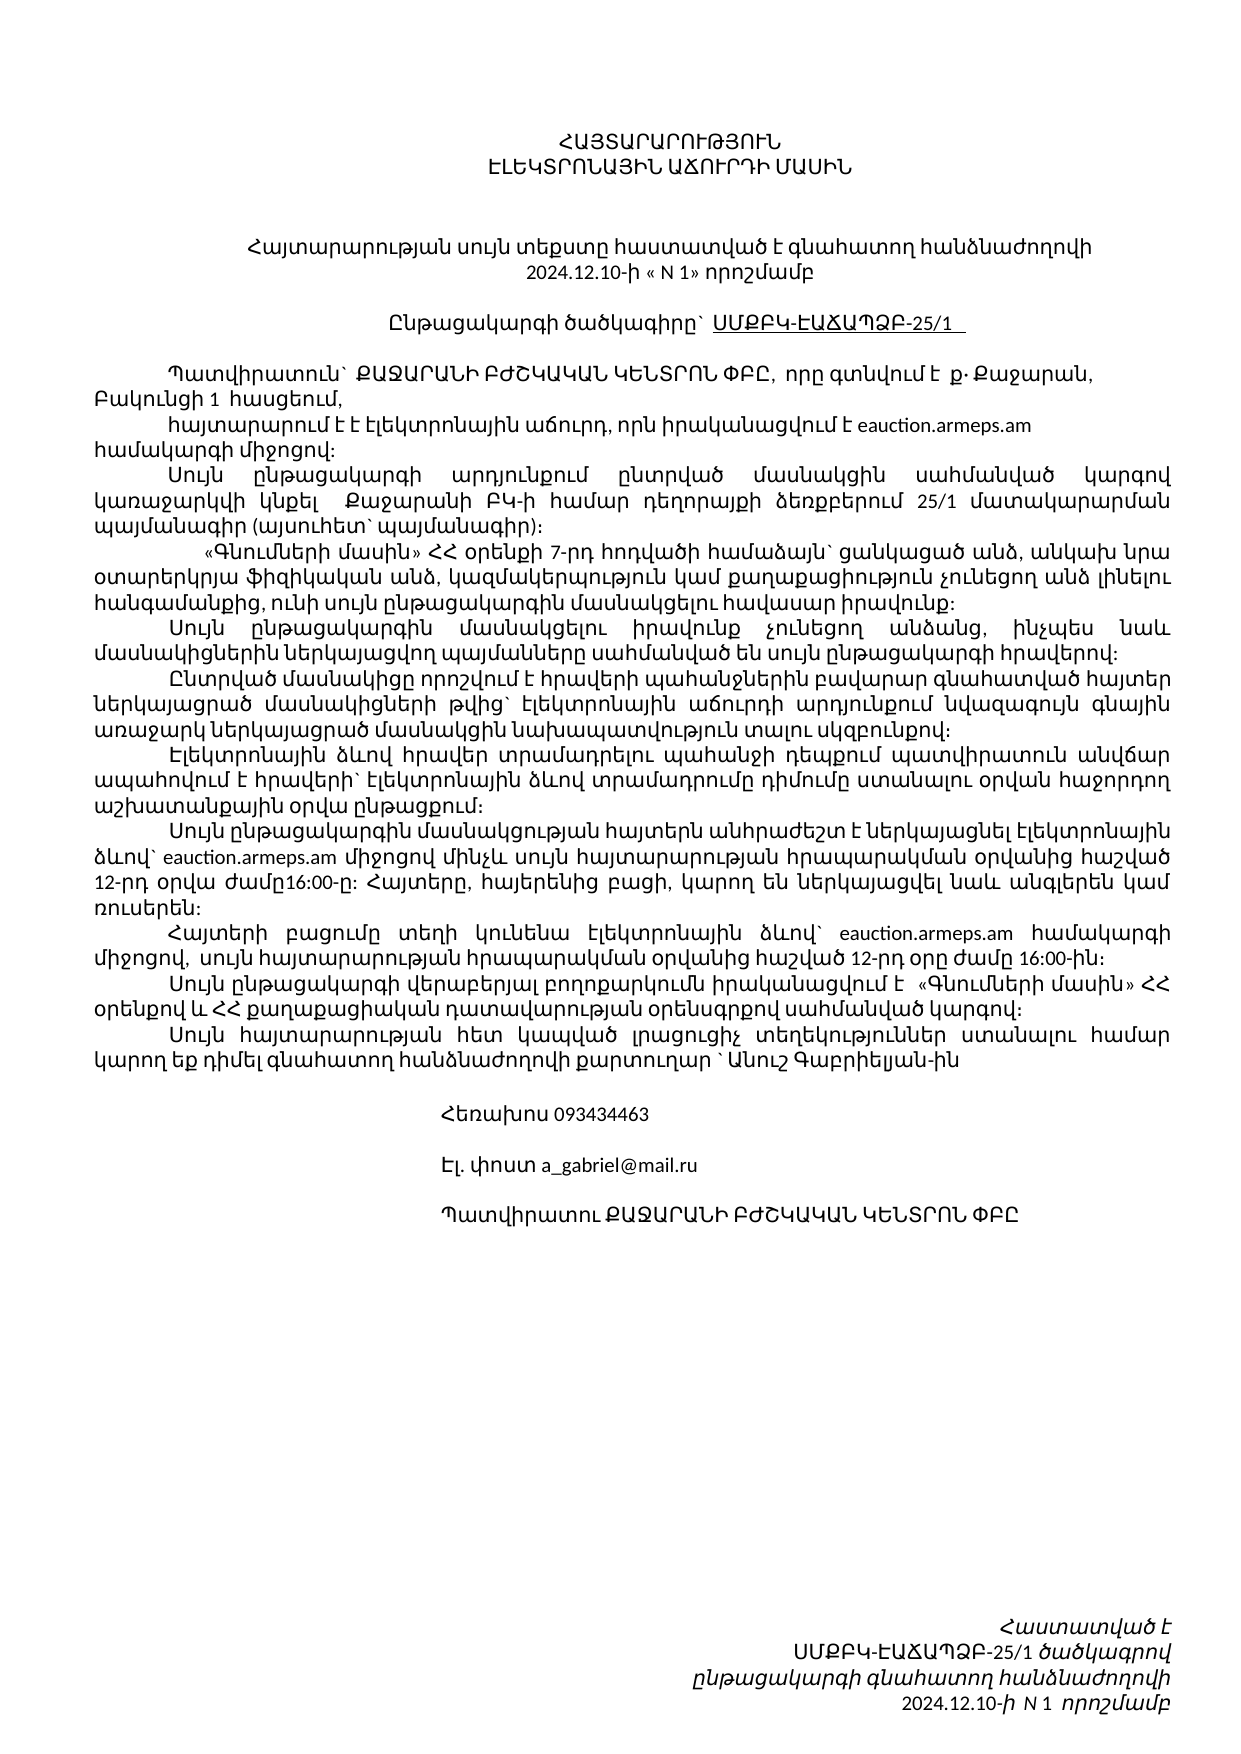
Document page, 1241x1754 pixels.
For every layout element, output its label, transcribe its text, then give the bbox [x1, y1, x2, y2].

text Հայտերի բացումը տեղի կունենա էլեկտրոնային ձևով` eauction.armeps.am համակարգի միջոցով, սույն հայտարարության հրապարակման օրվանից հաշված 12-րդ օրը ժամը 16:00-ին։ [94, 920, 1171, 971]
text Սույն ընթացակարգին մասնակցության հայտերն անհրաժեշտ է ներկայացնել էլեկտրոնային ձևով` eauction.armeps.am միջոցով մինչև սույն հայտարարության հրապարակման օրվանից հաշված 12-րդ օրվա ժամը16:00-ը: Հայտերը, հայերենից բացի, կարող են ներկայացվել նաև անգլերեն կամ ռուսերեն: [94, 818, 1171, 920]
text Հայտարարության սույն տեքստը հաստատված է գնահատող հանձնաժողովի [94, 234, 1171, 259]
text Սույն հայտարարության հետ կապված լրացուցիչ տեղեկություններ ստանալու համար կարող եք դիմել գնահատող հանձնաժողովի քարտուղար ` Անուշ Գաբրիելյան-ին [94, 1022, 1171, 1073]
text 2024.12.10 -ի « N 1» որոշմամբ [94, 259, 1171, 285]
text «Գնումների մասին» ՀՀ օրենքի 7-րդ հոդվածի համաձայն` ցանկացած անձ, անկախ նրա օտարերկրյա ֆիզիկական անձ, կազմակերպություն կամ քաղաքացիություն չունեցող անձ լինելու հանգամանքից, ունի սույն ընթացակարգին մասնակցելու հավասար իրավունք: [94, 539, 1171, 615]
text Էլ. փոստ a_gabriel@mail.ru [94, 1152, 1171, 1177]
text Ընտրված մասնակիցը որոշվում է հրավերի պահանջներին բավարար գնահատված հայտեր ներկայացրած մասնակիցների թվից` էլեկտրոնային աճուրդի արդյունքում նվազագույն գնային առաջարկ ներկայացրած մասնակցին նախապատվություն տալու սկզբունքով։ [94, 666, 1171, 742]
text ՀԱՅՏԱՐԱՐՈՒԹՅՈՒՆ [94, 129, 1171, 154]
text Սույն ընթացակարգի վերաբերյալ բողոքարկումն իրականացվում է «Գնումների մասին» ՀՀ օրենքով և ՀՀ քաղաքացիական դատավարության օրենսգրքով սահմանված կարգով։ [94, 971, 1171, 1022]
text ՍՄՔԲԿ-ԷԱՃԱՊՁԲ-25/1 ծածկագրով [94, 1639, 1171, 1665]
text Պատվիրատուն` ՔԱՋԱՐԱՆԻ ԲԺՇԿԱԿԱՆ ԿԵՆՏՐՈՆ ՓԲԸ, որը գտնվում է ք· Քաջարան, Բակունցի 1 հասցեում, [94, 361, 1171, 412]
text ընթացակարգի գնահատող հանձնաժողովի [94, 1665, 1171, 1690]
text հայտարարում է է էլեկտրոնային աճուրդ, որն իրականացվում է eauction.armeps.am համակարգի միջոցով: [94, 412, 1171, 463]
text Էլեկտրոնային ձևով հրավեր տրամադրելու պահանջի դեպքում պատվիրատուն անվճար ապահովում է հրավերի` էլեկտրոնային ձևով տրամադրումը դիմումը ստանալու օրվան հաջորդող աշխատանքային օրվա ընթացքում։ [94, 742, 1171, 818]
text 2024.12.10 -ի N 1 որոշմամբ [94, 1690, 1171, 1716]
text Հաստատված է [94, 1614, 1171, 1639]
text Հեռախոս 093434463 [94, 1101, 1171, 1126]
text Սույն ընթացակարգի արդյունքում ընտրված մասնակցին սահմանված կարգով կառաջարկվի կնքել Քաջարանի ԲԿ-ի համար դեղորայքի ձեռքբերում 25/1 մատակարարման պայմանագիր (այսուհետ` պայմանագիր)։ [94, 463, 1171, 539]
text Պատվիրատու ՔԱՋԱՐԱՆԻ ԲԺՇԿԱԿԱՆ ԿԵՆՏՐՈՆ ՓԲԸ [94, 1203, 1171, 1228]
text Սույն ընթացակարգին մասնակցելու իրավունք չունեցող անձանց, ինչպես նաև մասնակիցներին ներկայացվող պայմանները սահմանված են սույն ընթացակարգի հրավերով: [94, 615, 1171, 666]
text Ընթացակարգի ծածկագիրը` ՍՄՔԲԿ-ԷԱՃԱՊՁԲ-25/1 [94, 310, 1171, 336]
text ԷԼԵԿՏՐՈՆԱՅԻՆ ԱՃՈՒՐԴԻ ՄԱՍԻՆ [94, 154, 1171, 180]
